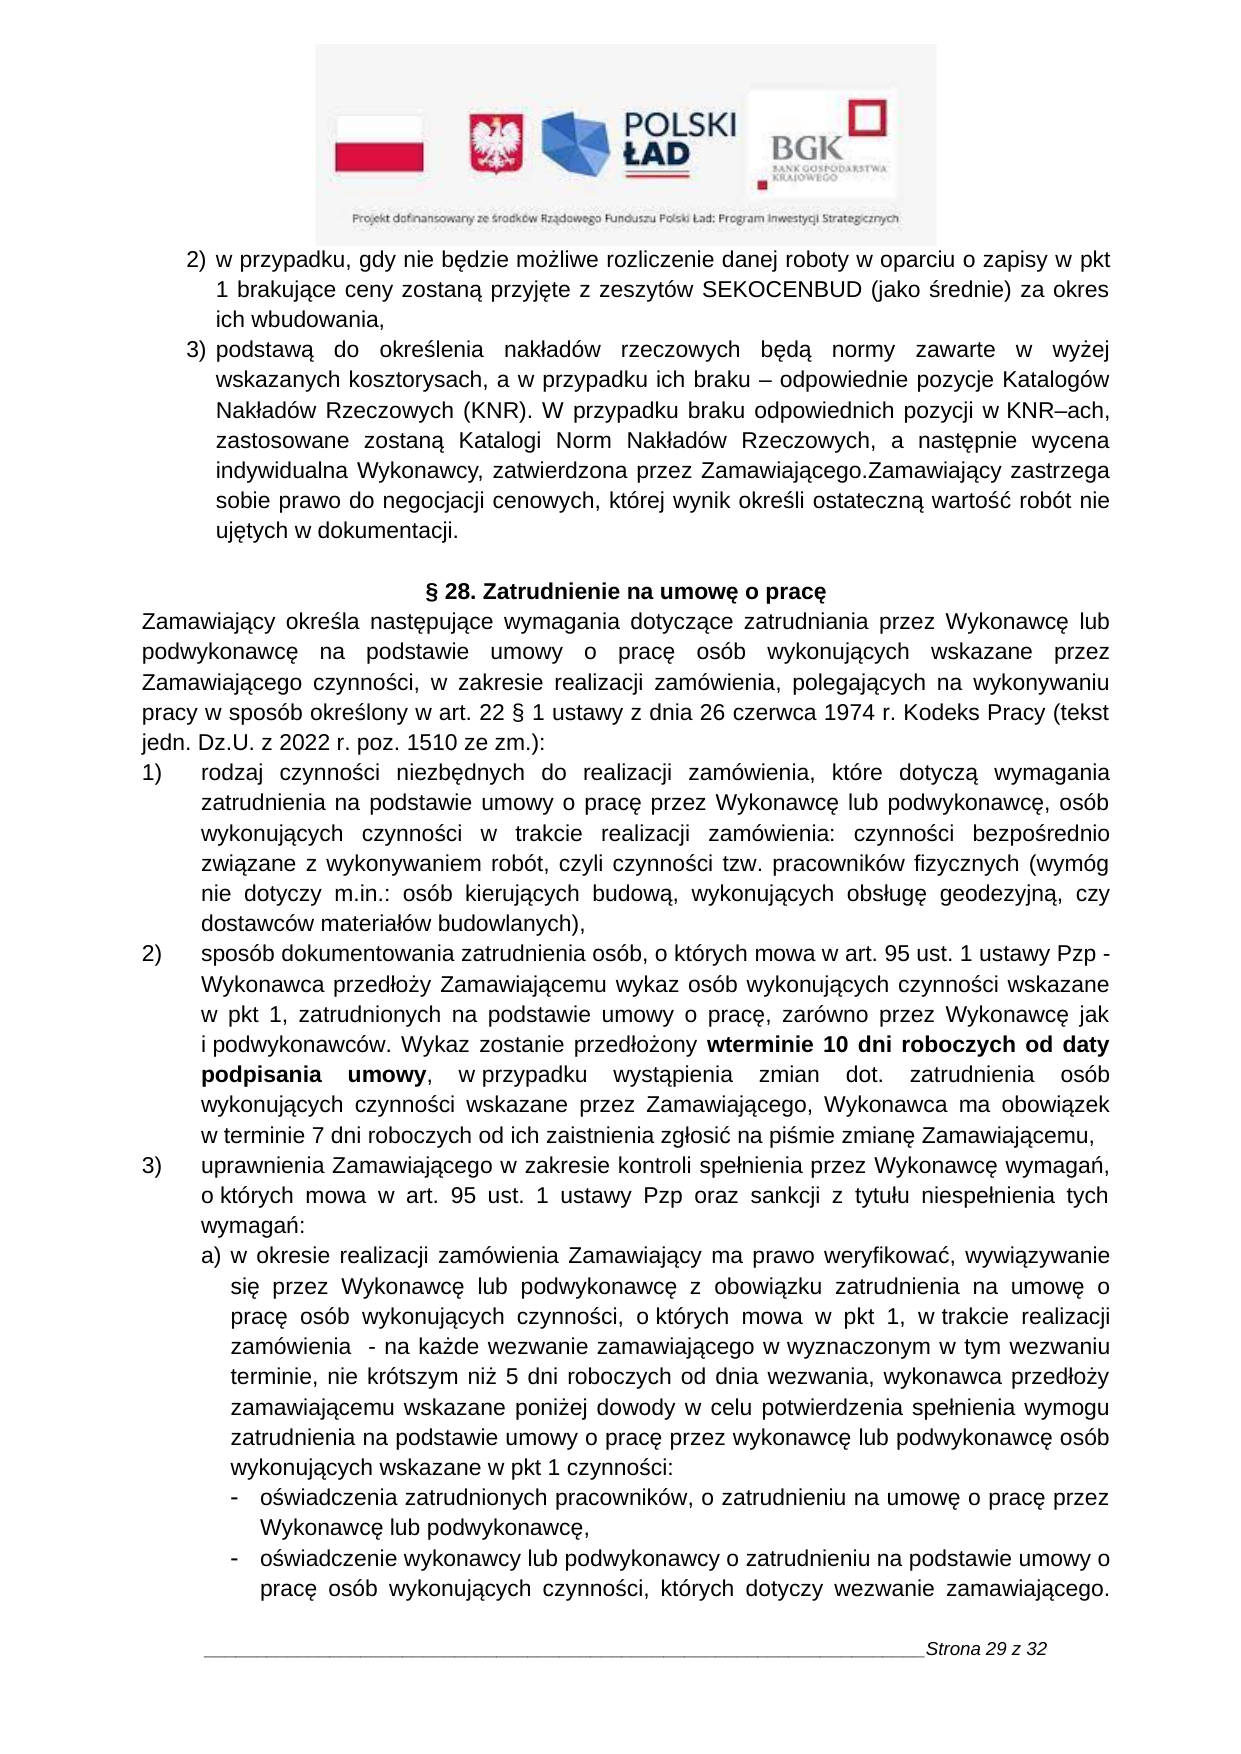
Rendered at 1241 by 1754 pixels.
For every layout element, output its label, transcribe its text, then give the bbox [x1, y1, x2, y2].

list uprawnienia Zamawiającego w zakresie kontroli spełnienia przez Wykonawcę wymagań, o których mowa w art. 95 ust. 1 ustawy Pzp oraz sankcji z tytułu niespełnienia tych wymagań: [142, 1152, 1110, 1238]
text Zamawiający określa następujące wymagania dotyczące zatrudniania przez Wykonawcę lub podwykonawcę na podstawie umowy o pracę osób wykonujących wskazane przez Zamawiającego czynności, w zakresie realizacji zamówienia, polegających na wykonywaniu pracy w sposób określony w art. 22 § 1 ustawy z dnia 26 czerwca 1974 r. Kodeks Pracy (tekst jedn. Dz.U. z 2022 r. poz. 1510 ze zm.): [142, 608, 1110, 755]
list w okresie realizacji zamówienia Zamawiający ma prawo weryfikować, wywiązywanie się przez Wykonawcę lub podwykonawcę z obowiązku zatrudnienia na umowę o pracę osób wykonujących czynności, o których mowa w pkt 1, w trakcie realizacji zamówienia - na każde wezwanie zamawiającego w wyznaczonym w tym wezwaniu terminie, nie krótszym niż 5 dni roboczych od dnia wezwania, wykonawca przedłoży zamawiającemu wskazane poniżej dowody w celu potwierdzenia spełnienia wymogu zatrudnienia na podstawie umowy o pracę przez wykonawcę lub podwykonawcę osób wykonujących wskazane w pkt 1 czynności: [201, 1242, 1110, 1480]
picture [315, 44, 937, 246]
list w przypadku, gdy nie będzie możliwe rozliczenie danej roboty w oparciu o zapisy w pkt 1 brakujące ceny zostaną przyjęte z zeszytów SEKOCENBUD (jako średnie) za okres ich wbudowania, [186, 246, 1110, 332]
list oświadczenia zatrudnionych pracowników, o zatrudnieniu na umowę o pracę przez Wykonawcę lub podwykonawcę, [230, 1484, 1110, 1541]
list sposób dokumentowania zatrudnienia osób, o których mowa w art. 95 ust. 1 ustawy Pzp - Wykonawca przedłoży Zamawiającemu wykaz osób wykonujących czynności wskazane w pkt 1, zatrudnionych na podstawie umowy o pracę, zarówno przez Wykonawcę jak i podwykonawców. Wykaz zostanie przedłożony wterminie 10 dni roboczych od daty podpisania umowy, w przypadku wystąpienia zmian dot. zatrudnienia osób wykonujących czynności wskazane przez Zamawiającego, Wykonawca ma obowiązek w terminie 7 dni roboczych od ich zaistnienia zgłosić na piśmie zmianę Zamawiającemu, [142, 940, 1110, 1148]
text § 28. Zatrudnienie na umowę o pracę [142, 578, 1110, 604]
list podstawą do określenia nakładów rzeczowych będą normy zawarte w wyżej wskazanych kosztorysach, a w przypadku ich braku – odpowiednie pozycje Katalogów Nakładów Rzeczowych (KNR). W przypadku braku odpowiednich pozycji w KNR–ach, zastosowane zostaną Katalogi Norm Nakładów Rzeczowych, a następnie wycena indywidualna Wykonawcy, zatwierdzona przez Zamawiającego.Zamawiający zastrzega sobie prawo do negocjacji cenowych, której wynik określi ostateczną wartość robót nie ujętych w dokumentacji. [186, 336, 1110, 544]
list rodzaj czynności niezbędnych do realizacji zamówienia, które dotyczą wymagania zatrudnienia na podstawie umowy o pracę przez Wykonawcę lub podwykonawcę, osób wykonujących czynności w trakcie realizacji zamówienia: czynności bezpośrednio związane z wykonywaniem robót, czyli czynności tzw. pracowników fizycznych (wymóg nie dotyczy m.in.: osób kierujących budową, wykonujących obsługę geodezyjną, czy dostawców materiałów budowlanych), [142, 759, 1110, 936]
